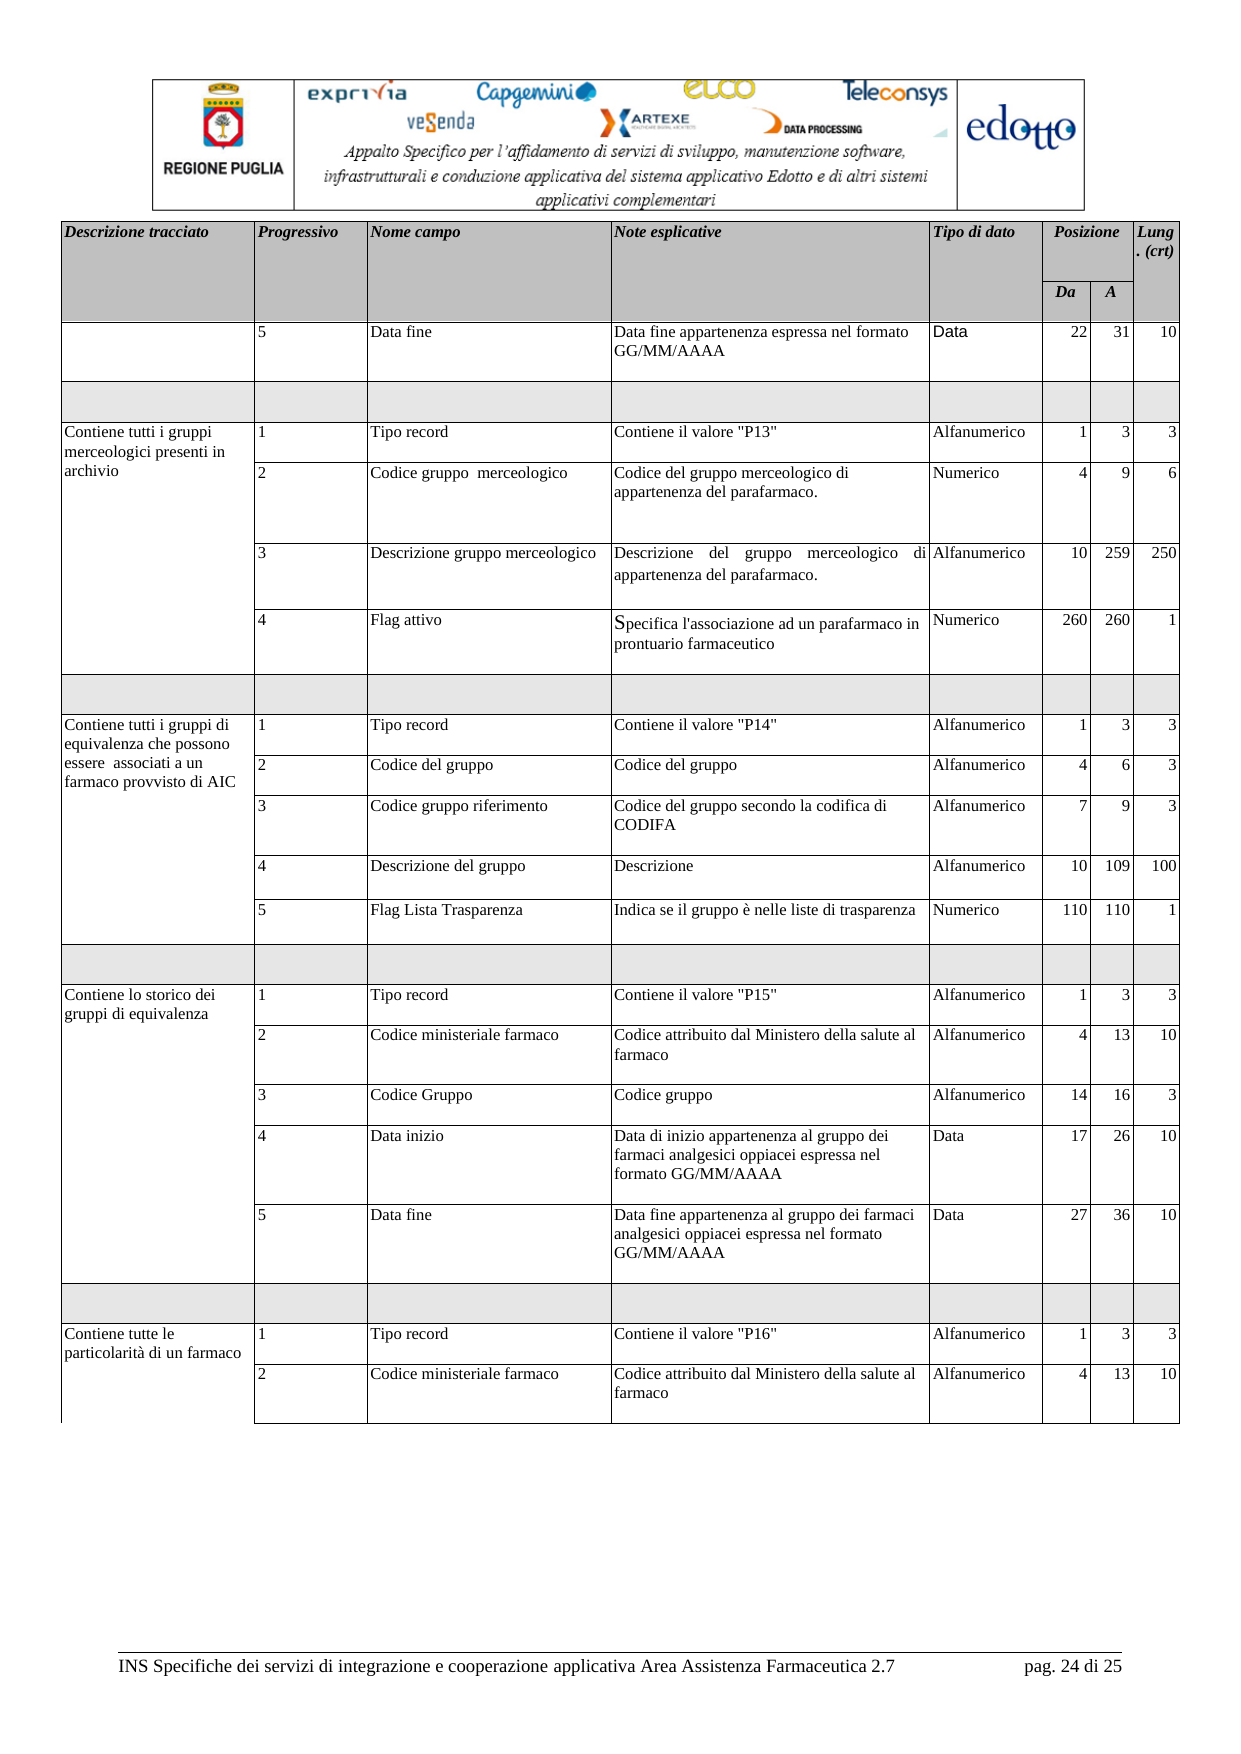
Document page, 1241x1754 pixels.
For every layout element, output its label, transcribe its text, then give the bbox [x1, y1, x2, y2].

table_cell Tipo record [368, 715, 611, 755]
table_cell 3 [1091, 423, 1133, 462]
table_cell Alfanumerico [930, 1026, 1042, 1084]
table_cell [612, 675, 929, 714]
table_cell Descrizione [612, 856, 929, 899]
table_cell 4 [1043, 463, 1090, 543]
table_cell 1 [1043, 423, 1090, 462]
table_cell Contiene il valore "P15" [612, 985, 929, 1025]
table_cell Tipo record [368, 423, 611, 462]
table_cell [1043, 382, 1090, 422]
table_cell Codice attribuito dal Ministero della salute al farmaco [612, 1365, 929, 1423]
table_cell 2 [255, 756, 367, 795]
table_cell Data fine appartenenza al gruppo dei farmaci analgesici oppiacei espressa nel formato GG/MM/AAAA [612, 1205, 929, 1283]
table_cell Alfanumerico [930, 544, 1042, 609]
table_cell 5 [255, 900, 367, 944]
table_cell Codice gruppo merceologico [368, 463, 611, 543]
table_cell Specifica l'associazione ad un parafarmaco in prontuario farmaceutico [612, 610, 929, 674]
table_cell 10 [1043, 544, 1090, 609]
table_cell A [1091, 282, 1133, 321]
table_cell Codice del gruppo [368, 756, 611, 795]
table_cell 7 [1043, 796, 1090, 855]
picture [147, 73, 1093, 218]
table_cell 1 [1134, 900, 1179, 944]
table_cell Codice ministeriale farmaco [368, 1026, 611, 1084]
table_cell 3 [255, 1085, 367, 1125]
table_cell Alfanumerico [930, 1365, 1042, 1423]
table_cell [62, 1284, 254, 1323]
table_cell [368, 675, 611, 714]
table_cell Data [930, 1205, 1042, 1283]
table_cell [930, 382, 1042, 422]
table_cell 3 [1091, 715, 1133, 755]
table_cell [1091, 382, 1133, 422]
table_cell [1091, 1284, 1133, 1323]
table_cell 3 [1091, 1324, 1133, 1364]
table_cell 259 [1091, 544, 1133, 609]
table_cell [62, 675, 254, 714]
table_cell 10 [1134, 1026, 1179, 1084]
table_cell Contiene il valore "P13" [612, 423, 929, 462]
table_cell 3 [1134, 1324, 1179, 1364]
table_cell [62, 945, 254, 984]
table_cell 36 [1091, 1205, 1133, 1283]
table_cell 31 [1091, 323, 1133, 381]
table_cell [612, 382, 929, 422]
table_cell 110 [1043, 900, 1090, 944]
table_cell Flag attivo [368, 610, 611, 674]
table_cell Contiene tutti i gruppi merceologici presenti in archivio [62, 423, 254, 674]
table_header Descrizione tracciato [62, 222, 254, 321]
table_cell 2 [255, 1026, 367, 1084]
table_cell Alfanumerico [930, 756, 1042, 795]
table_cell Codice del gruppo secondo la codifica di CODIFA [612, 796, 929, 855]
table_cell Indica se il gruppo è nelle liste di trasparenza [612, 900, 929, 944]
table_cell 1 [1134, 610, 1179, 674]
table_header Note esplicative [612, 222, 929, 321]
table_cell [255, 675, 367, 714]
table_cell Numerico [930, 463, 1042, 543]
table_cell 17 [1043, 1126, 1090, 1204]
table_cell [1134, 675, 1179, 714]
table_cell Data [930, 1126, 1042, 1204]
table_cell 4 [1043, 1026, 1090, 1084]
table_cell Tipo record [368, 985, 611, 1025]
table_cell 22 [1043, 323, 1090, 381]
table_cell [930, 1284, 1042, 1323]
table_cell 5 [255, 323, 367, 381]
table_cell Codice gruppo riferimento [368, 796, 611, 855]
table_cell [368, 382, 611, 422]
table_cell 109 [1091, 856, 1133, 899]
table_cell [612, 1284, 929, 1323]
table_header Nome campo [368, 222, 611, 281]
table_cell 16 [1091, 1085, 1133, 1125]
table_cell 3 [1134, 985, 1179, 1025]
table_cell Alfanumerico [930, 715, 1042, 755]
table_cell Data di inizio appartenenza al gruppo dei farmaci analgesici oppiacei espressa nel formato GG/MM/AAAA [612, 1126, 929, 1204]
table_cell 250 [1134, 544, 1179, 609]
table_cell [1134, 1284, 1179, 1323]
table_cell 260 [1091, 610, 1133, 674]
table_cell [255, 382, 367, 422]
table_cell Codice ministeriale farmaco [368, 1365, 611, 1423]
table_cell 6 [1091, 756, 1133, 795]
table_cell Codice del gruppo merceologico di appartenenza del parafarmaco. [612, 463, 929, 543]
table_cell 9 [1091, 796, 1133, 855]
table_cell Descrizione del gruppo merceologico di appartenenza del parafarmaco. [612, 544, 929, 609]
table_cell [1134, 945, 1179, 984]
table_cell Data inizio [368, 1126, 611, 1204]
table_cell Data fine [368, 323, 611, 381]
table_cell 13 [1091, 1026, 1133, 1084]
table_cell [1043, 1284, 1090, 1323]
table_cell 1 [255, 1324, 367, 1364]
table_cell [368, 1284, 611, 1323]
table_cell 2 [255, 463, 367, 543]
table_cell [1134, 382, 1179, 422]
table_cell [930, 675, 1042, 714]
table_cell 4 [255, 610, 367, 674]
table_cell 14 [1043, 1085, 1090, 1125]
table_cell 6 [1134, 463, 1179, 543]
table_cell Descrizione gruppo merceologico [368, 544, 611, 609]
table_cell [1134, 281, 1179, 321]
table_cell Alfanumerico [930, 796, 1042, 855]
table_cell 10 [1134, 1126, 1179, 1204]
table_cell Data fine appartenenza espressa nel formato GG/MM/AAAA [612, 323, 929, 381]
table_cell [368, 945, 611, 984]
table_cell Tipo record [368, 1324, 611, 1364]
table_cell [255, 281, 367, 321]
table_cell Codice del gruppo [612, 756, 929, 795]
table_cell [62, 382, 254, 422]
table_cell [612, 945, 929, 984]
table_cell 4 [1043, 1365, 1090, 1423]
table_cell Contiene il valore "P14" [612, 715, 929, 755]
table_cell 3 [1134, 796, 1179, 855]
table_cell 3 [255, 544, 367, 609]
table_cell 5 [255, 1205, 367, 1283]
table_cell Alfanumerico [930, 1085, 1042, 1125]
table_cell 9 [1091, 463, 1133, 543]
table_cell 27 [1043, 1205, 1090, 1283]
table_cell 26 [1091, 1126, 1133, 1204]
table_cell 10 [1134, 1365, 1179, 1423]
table_cell Da [1043, 282, 1090, 321]
table_cell Data [930, 323, 1042, 381]
table_cell 3 [1134, 423, 1179, 462]
table_cell 3 [1134, 1085, 1179, 1125]
table_cell Flag Lista Trasparenza [368, 900, 611, 944]
table_cell Contiene il valore "P16" [612, 1324, 929, 1364]
table_cell 2 [255, 1365, 367, 1423]
table_cell Alfanumerico [930, 1324, 1042, 1364]
table_cell 3 [1134, 756, 1179, 795]
table_cell [255, 945, 367, 984]
table_cell 3 [1134, 715, 1179, 755]
table_cell Alfanumerico [930, 423, 1042, 462]
table_cell 4 [1043, 756, 1090, 795]
table_cell 3 [1091, 985, 1133, 1025]
table_header Lung. (crt) [1134, 222, 1179, 281]
table_cell 10 [1134, 323, 1179, 381]
table_header Posizione [1043, 222, 1133, 281]
table_cell Data fine [368, 1205, 611, 1283]
table_cell 3 [255, 796, 367, 855]
table_cell [368, 281, 611, 321]
table_header Progressivo [255, 222, 367, 281]
table_cell 1 [1043, 985, 1090, 1025]
table_cell [1043, 675, 1090, 714]
table_cell [1043, 945, 1090, 984]
table_cell Codice gruppo [612, 1085, 929, 1125]
table_cell [255, 1284, 367, 1323]
table_cell Contiene lo storico dei gruppi di equivalenza [62, 985, 254, 1283]
table_cell 13 [1091, 1365, 1133, 1423]
table_cell 4 [255, 856, 367, 899]
table_cell Numerico [930, 610, 1042, 674]
table_cell 1 [255, 423, 367, 462]
table_cell [1091, 945, 1133, 984]
table_cell [930, 945, 1042, 984]
table_cell 100 [1134, 856, 1179, 899]
table_cell 4 [255, 1126, 367, 1204]
table_cell 1 [255, 985, 367, 1025]
table_cell Codice attribuito dal Ministero della salute al farmaco [612, 1026, 929, 1084]
table_cell 1 [255, 715, 367, 755]
table_cell 10 [1134, 1205, 1179, 1283]
table_header Tipo di dato [930, 222, 1042, 321]
table_cell 10 [1043, 856, 1090, 899]
table_cell 1 [1043, 1324, 1090, 1364]
table_cell Alfanumerico [930, 985, 1042, 1025]
table_cell Codice Gruppo [368, 1085, 611, 1125]
table_cell Descrizione del gruppo [368, 856, 611, 899]
table_cell Contiene tutte le particolarità di un farmaco [62, 1324, 254, 1423]
table_cell 1 [1043, 715, 1090, 755]
table_cell 260 [1043, 610, 1090, 674]
table_cell 110 [1091, 900, 1133, 944]
table_cell [1091, 675, 1133, 714]
table_cell Contiene tutti i gruppi di equivalenza che possono essere associati a un farmaco provvisto di AIC [62, 715, 254, 944]
table_cell Alfanumerico [930, 856, 1042, 899]
table_cell Numerico [930, 900, 1042, 944]
